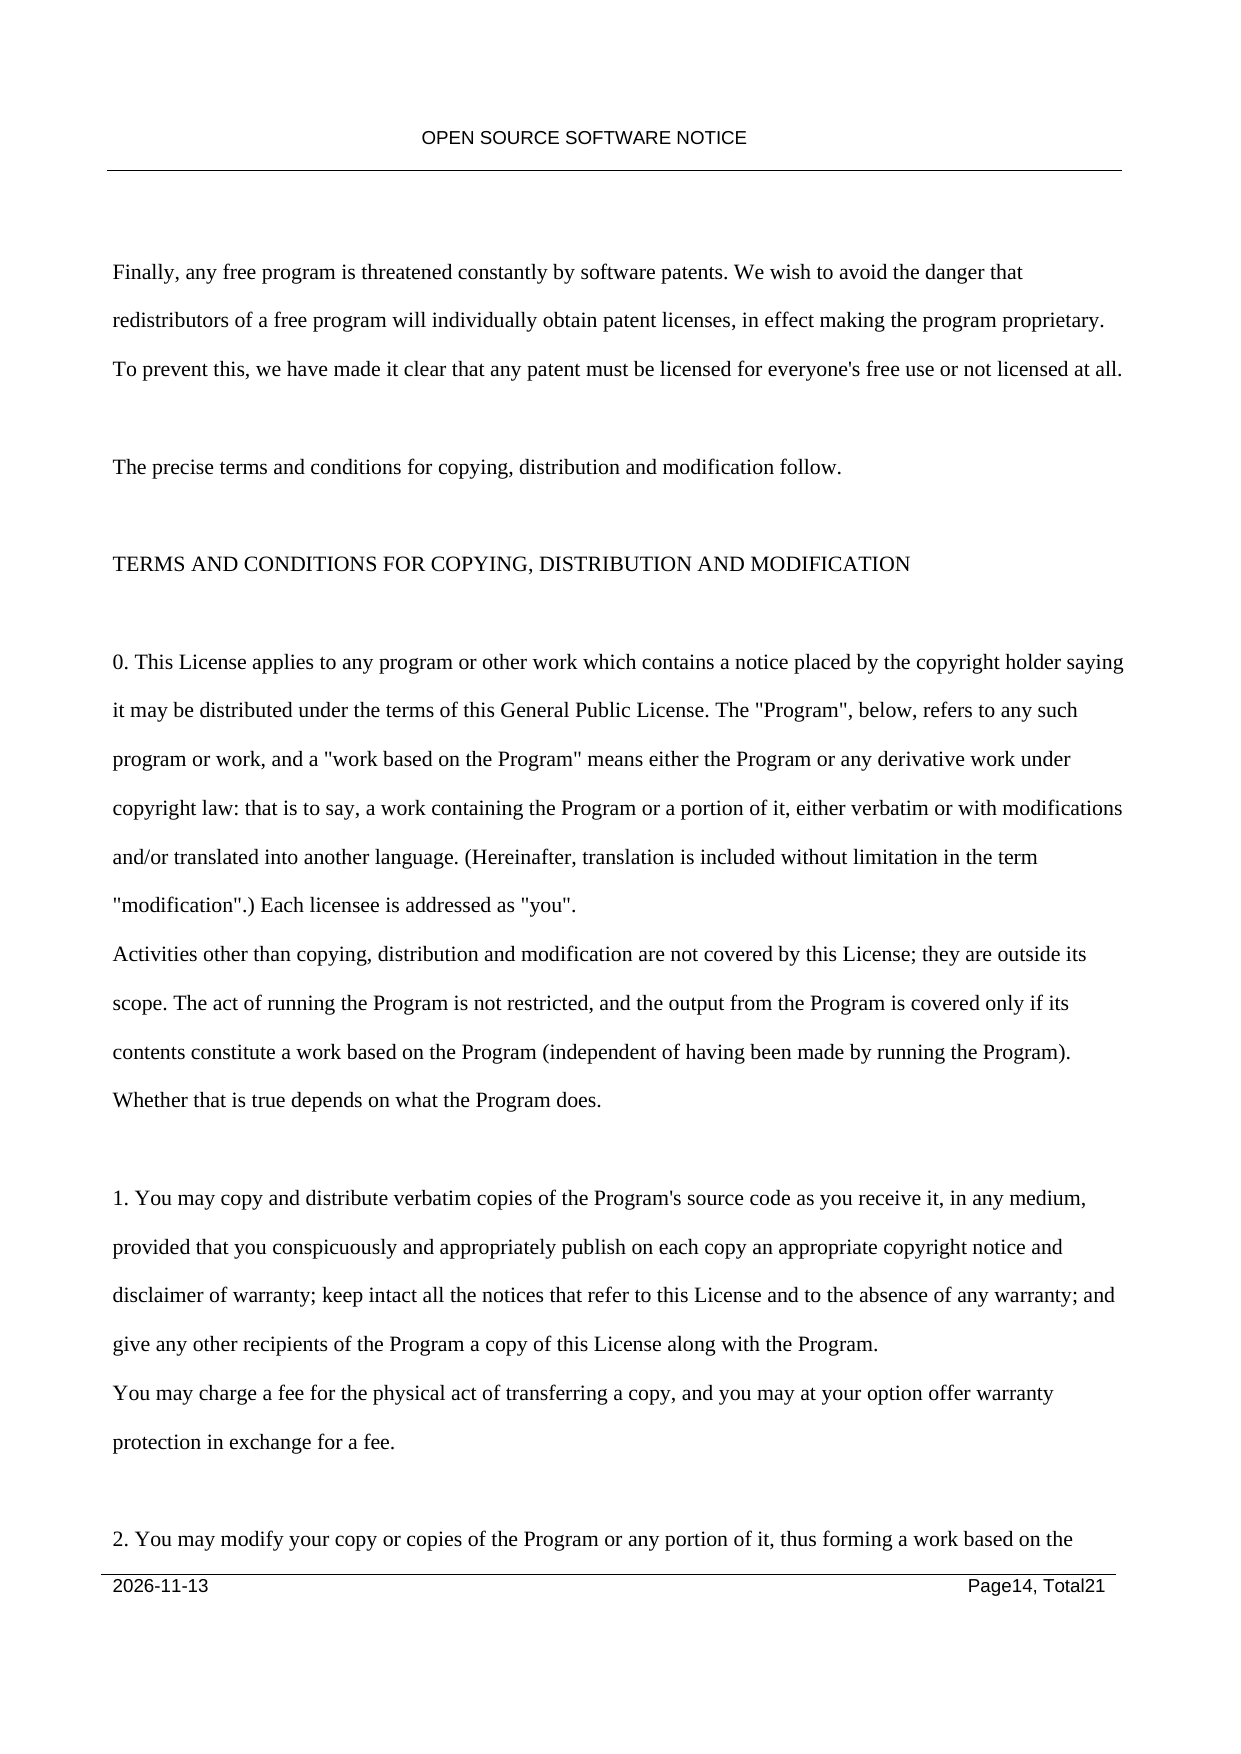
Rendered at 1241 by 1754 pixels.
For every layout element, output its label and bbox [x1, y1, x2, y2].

text [112, 206, 1128, 1555]
